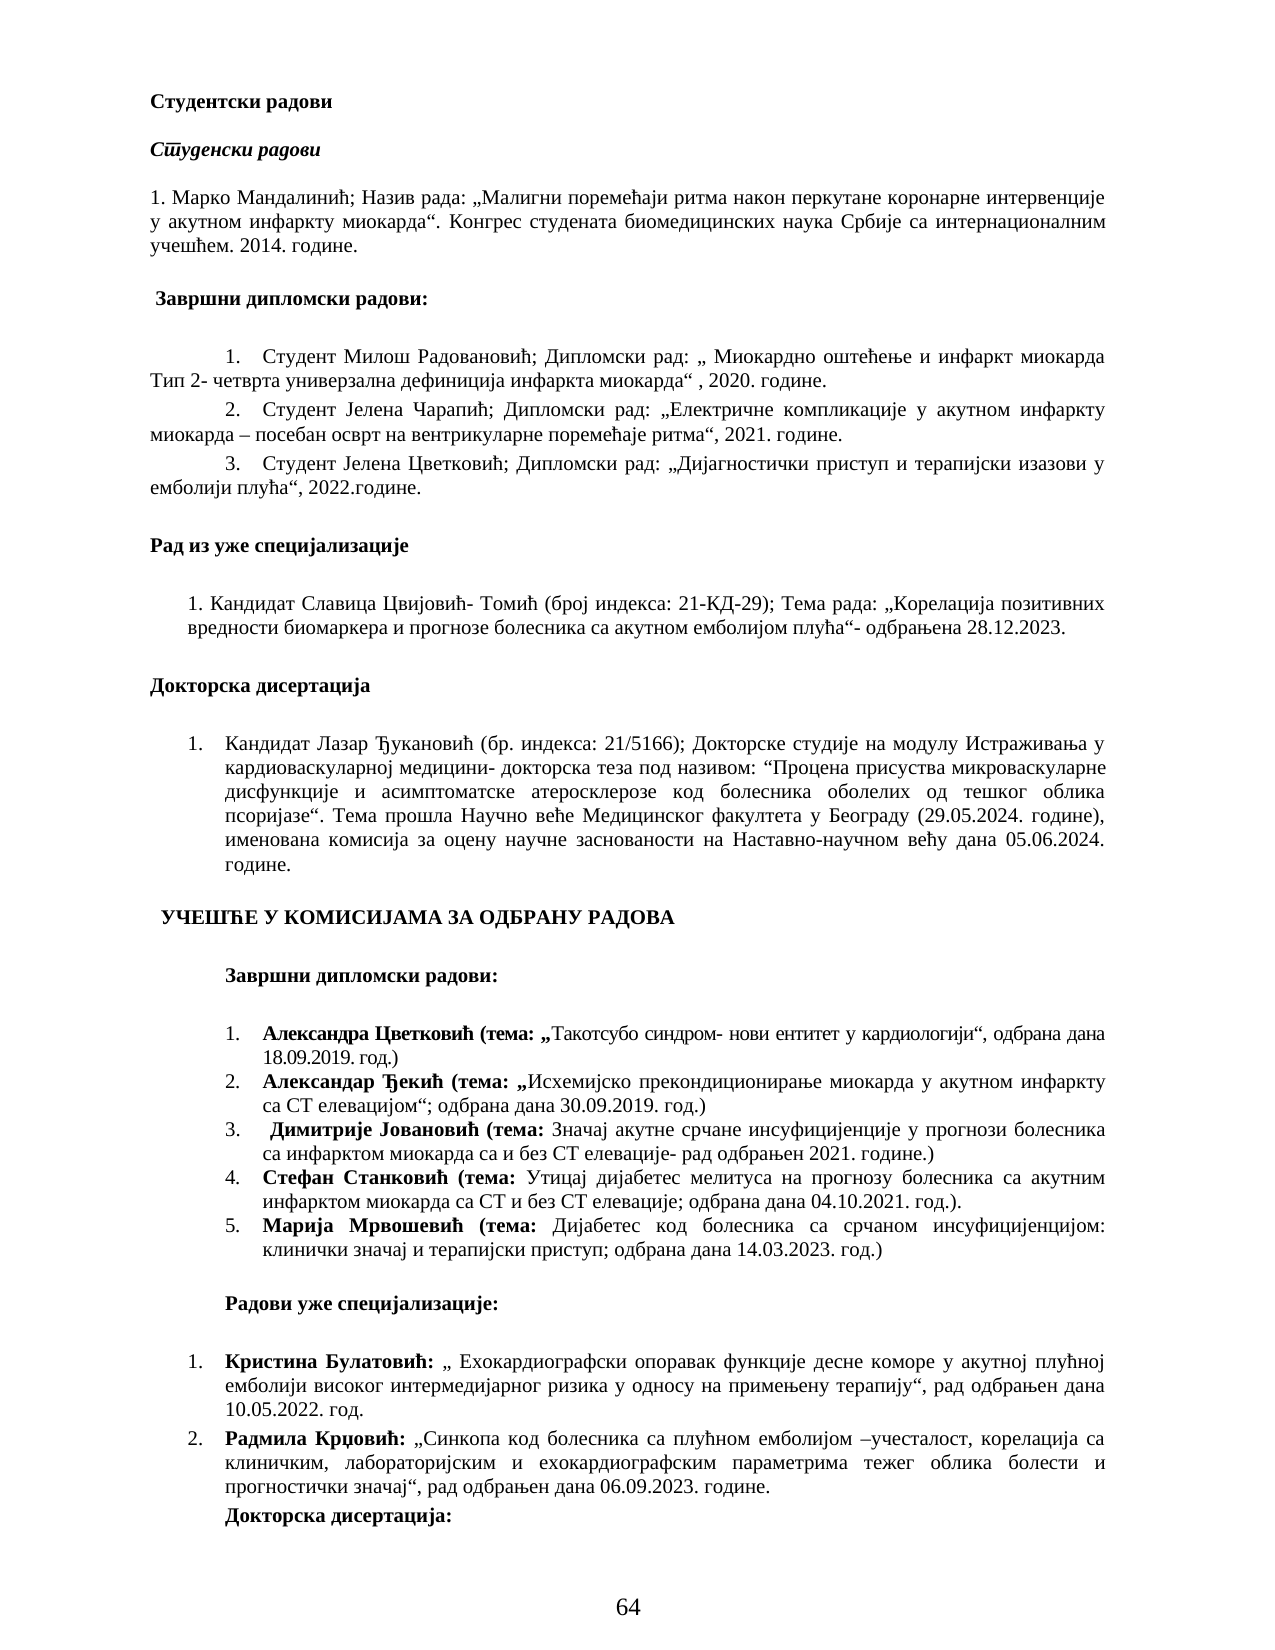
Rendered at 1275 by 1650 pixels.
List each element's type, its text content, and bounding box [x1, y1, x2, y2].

text Докторскa дисертацијa: [150, 1503, 1106, 1527]
list Марија Мрвошевић (тема: Дијабетес код болесника са срчаном инсуфицијенцијом: клинички значај и терапијски приступ; одбрана дана 14.03.2023. год.) [225, 1213, 1106, 1261]
text 3. Студент Јелена Цветковић; Дипломски рад: „Дијагностички приступ и терапијски изазови у емболији плућа“, 2022.године. [150, 451, 1106, 499]
text 1. Марко Мандалинић; Назив рада: „Малигни поремећаји ритма након перкутане коронарне интервенције у акутном инфаркту миокарда“. Конгрес студената биомедицинских наука Србије са интернационалним учешћем. 2014. године. [150, 185, 1106, 257]
text Студенски радови [150, 137, 1106, 161]
text 1. Студент Милош Радовановић; Дипломски рад: „ Миокардно оштећење и инфаркт миокарда Тип 2- четврта универзална дефиниција инфаркта миокарда“ , 2020. године. [150, 344, 1106, 392]
list Кандидат Лазар Ђукановић (бр. индекса: 21/5166); Докторске студије на модулу Истраживања у кардиоваскуларној медицини- докторска теза под називом: “Процена присуства микроваскуларне дисфункције и асимптоматске атеросклерозе код болесника оболелих од тешког облика псоријазе“. Тема прошла Научно веће Медицинског факултета у Београду (29.05.2024. године), именована комисија за оцену научне заснованости на Наставно-научном већу дана 05.06.2024. године. [187, 731, 1106, 876]
text Докторска дисертација [150, 673, 1106, 697]
text 1. Кандидат Славица Цвијовић- Томић (број индекса: 21-КД-29); Тема рада: „Корелација позитивних вредности биомаркера и прогнозе болесника са акутном емболијом плућа“- одбрањена 28.12.2023. [187, 591, 1106, 639]
text Радови уже специјализације: [150, 1291, 1106, 1314]
text Завршни дипломски радови: [150, 286, 1106, 310]
text Завршни дипломски радови: [150, 963, 1106, 987]
list Кристина Булатовић: „ Ехокардиографски опоравак функције десне коморе у акутној плућној емболији високог интермедијарног ризика у односу на примењену терапију“, рад одбрањен дана 10.05.2022. год. [187, 1349, 1106, 1421]
list Александар Ђекић (тема: „Исхемијско прекондиционирање миокарда у акутном инфаркту са СТ елевацијом“; одбрана дана 30.09.2019. год.) [225, 1069, 1106, 1117]
list Александра Цветковић (тема: „Такотсубо синдром- нови ентитет у кардиологији“, одбрана дана 18.09.2019. год.) [225, 1021, 1106, 1069]
text 2. Студент Јелена Чарапић; Дипломски рад: „Електричне компликације у акутном инфаркту миокарда – посебан осврт на вентрикуларне поремећаје ритма“, 2021. године. [150, 397, 1106, 446]
text УЧЕШЋЕ У КОМИСИЈАМА ЗА ОДБРАНУ РАДОВА [150, 904, 1106, 929]
list Радмила Крџовић: „Синкопа код болесника са плућном емболијом –учесталост, корелација са клиничким, лабораторијским и ехокардиографским параметрима тежег облика болести и прогностички значај“, рад одбрањен дана 06.09.2023. године. [187, 1426, 1106, 1498]
list Стефан Станковић (тема: Утицај дијабетес мелитуса на прогнозу болесника са акутним инфарктом миокарда са СТ и без СТ елевације; одбрана дана 04.10.2021. год.). [225, 1165, 1106, 1213]
text Студентски радови [150, 89, 1106, 113]
text Рад из уже специјализације [150, 533, 1106, 557]
list Димитрије Јовановић (тема: Значај акутне срчане инсуфицијенције у прогнози болесника са инфарктом миокарда са и без СТ елевације- рад одбрањен 2021. године.) [225, 1117, 1106, 1165]
